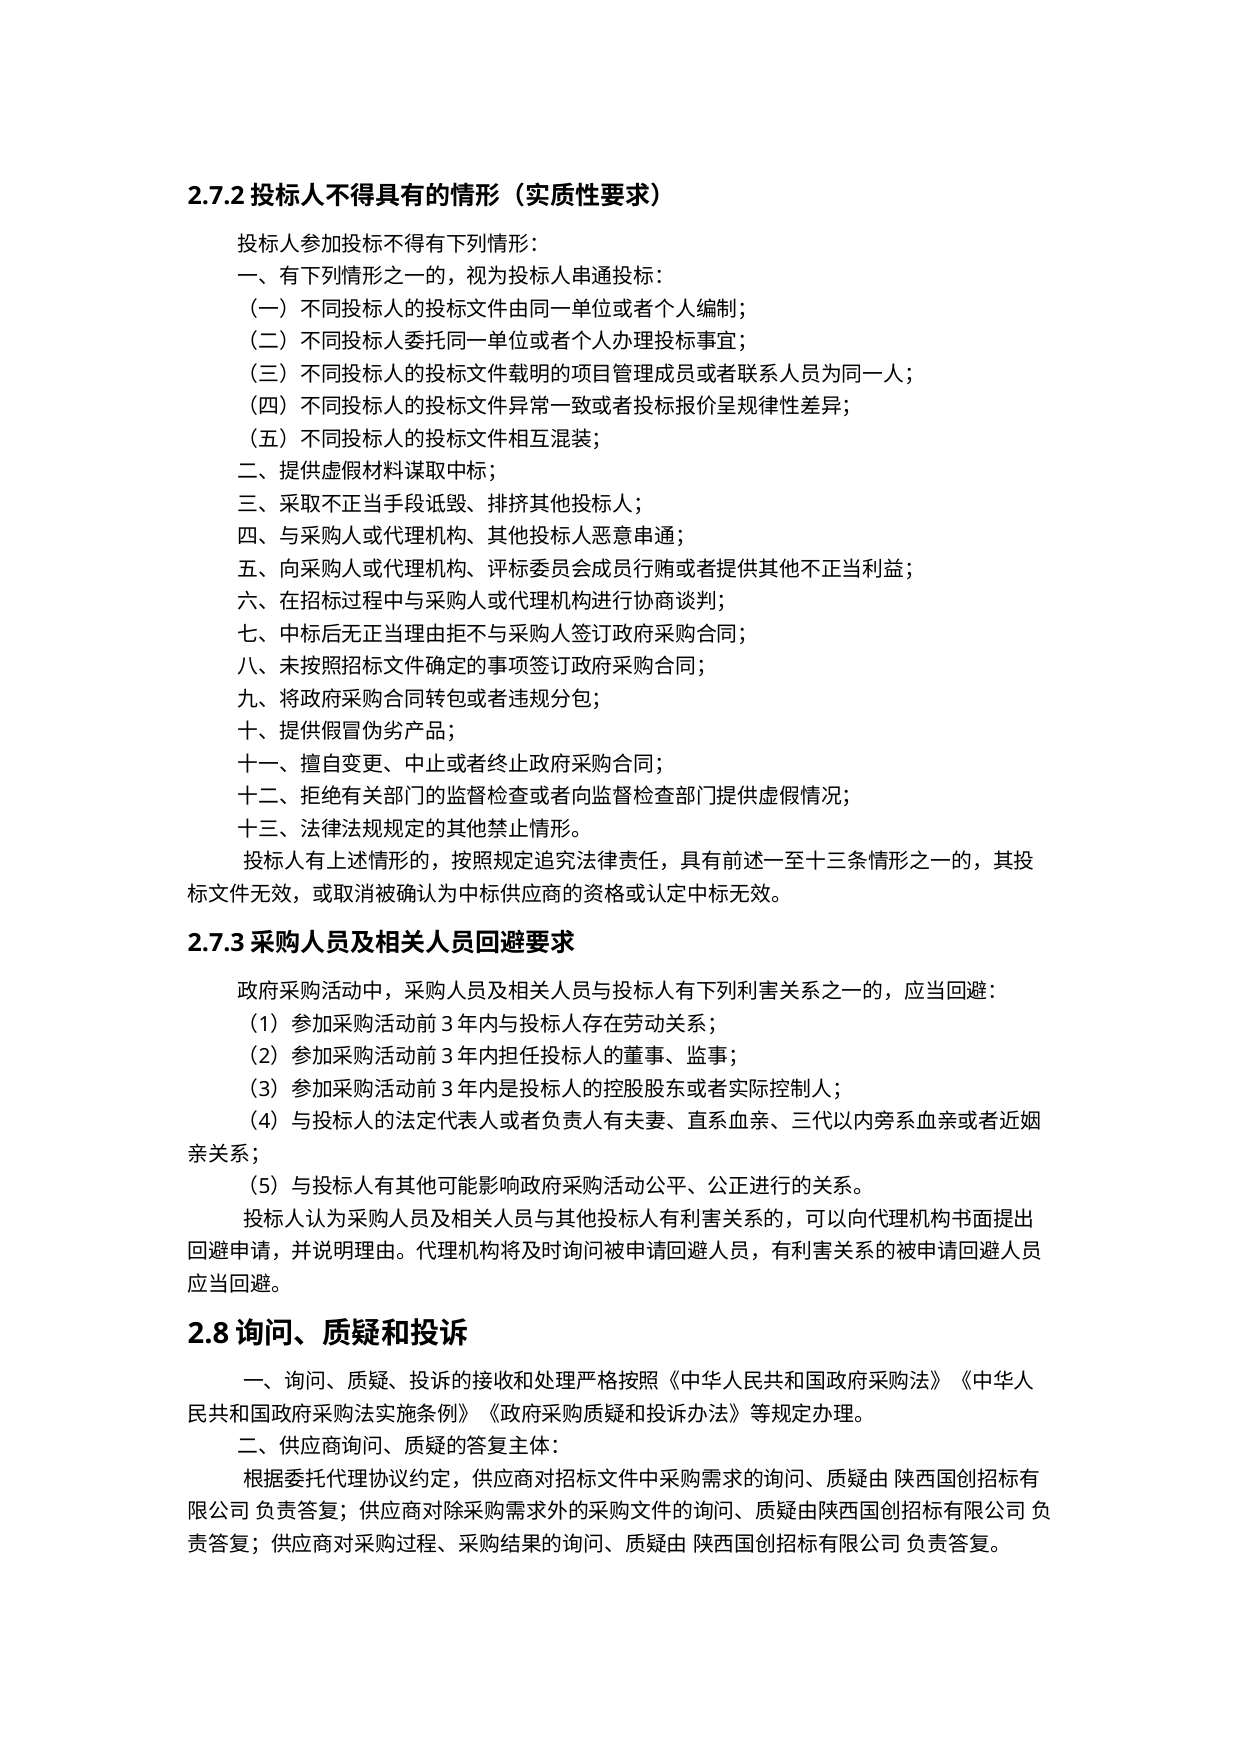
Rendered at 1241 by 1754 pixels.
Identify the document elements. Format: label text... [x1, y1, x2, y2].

text （1）参加采购活动前3年内与投标人存在劳动关系； [187, 1007, 1053, 1039]
text （5）与投标人有其他可能影响政府采购活动公平、公正进行的关系。 [187, 1169, 1053, 1202]
text 政府采购活动中，采购人员及相关人员与投标人有下列利害关系之一的，应当回避： [187, 974, 1053, 1007]
text 投标人参加投标不得有下列情形： [187, 227, 1053, 259]
text 五、向采购人或代理机构、评标委员会成员行贿或者提供其他不正当利益； [187, 552, 1053, 584]
text （4）与投标人的法定代表人或者负责人有夫妻、直系血亲、三代以内旁系血亲或者近姻亲关系； [187, 1104, 1053, 1169]
text 七、中标后无正当理由拒不与采购人签订政府采购合同； [187, 617, 1053, 649]
text 投标人认为采购人员及相关人员与其他投标人有利害关系的，可以向代理机构书面提出回避申请，并说明理由。代理机构将及时询问被申请回避人员，有利害关系的被申请回避人员应当回避。 [187, 1202, 1053, 1299]
text （三）不同投标人的投标文件载明的项目管理成员或者联系人员为同一人； [187, 357, 1053, 389]
text 一、询问、质疑、投诉的接收和处理严格按照《中华人民共和国政府采购法》《中华人民共和国政府采购法实施条例》《政府采购质疑和投诉办法》等规定办理。 [187, 1364, 1053, 1429]
text （五）不同投标人的投标文件相互混装； [187, 422, 1053, 454]
text （一）不同投标人的投标文件由同一单位或者个人编制； [187, 292, 1053, 324]
text 八、未按照招标文件确定的事项签订政府采购合同； [187, 649, 1053, 682]
text 2.7.3采购人员及相关人员回避要求 [187, 909, 1053, 974]
text 四、与采购人或代理机构、其他投标人恶意串通； [187, 519, 1053, 552]
text 十一、擅自变更、中止或者终止政府采购合同； [187, 747, 1053, 779]
text 二、供应商询问、质疑的答复主体： [187, 1429, 1053, 1462]
text （四）不同投标人的投标文件异常一致或者投标报价呈规律性差异； [187, 389, 1053, 422]
text 十、提供假冒伪劣产品； [187, 714, 1053, 747]
text 2.7.2投标人不得具有的情形（实质性要求） [187, 162, 1053, 227]
text 一、有下列情形之一的，视为投标人串通投标： [187, 259, 1053, 292]
text （3）参加采购活动前3年内是投标人的控股股东或者实际控制人； [187, 1072, 1053, 1104]
text 六、在招标过程中与采购人或代理机构进行协商谈判； [187, 584, 1053, 617]
text 十三、法律法规规定的其他禁止情形。 [187, 812, 1053, 844]
text 二、提供虚假材料谋取中标； [187, 454, 1053, 487]
text （2）参加采购活动前3年内担任投标人的董事、监事； [187, 1039, 1053, 1072]
text 根据委托代理协议约定，供应商对招标文件中采购需求的询问、质疑由 陕西国创招标有限公司 负责答复；供应商对除采购需求外的采购文件的询问、质疑由陕西国创招标有限公司 负责答复；供应商对采购过程、采购结果的询问、质疑由 陕西国创招标有限公司 负责答复。 [187, 1462, 1053, 1559]
text 九、将政府采购合同转包或者违规分包； [187, 682, 1053, 714]
text 十二、拒绝有关部门的监督检查或者向监督检查部门提供虚假情况； [187, 779, 1053, 812]
text 2.8询问、质疑和投诉 [187, 1299, 1053, 1364]
text （二）不同投标人委托同一单位或者个人办理投标事宜； [187, 324, 1053, 357]
text 三、采取不正当手段诋毁、排挤其他投标人； [187, 487, 1053, 519]
text 投标人有上述情形的，按照规定追究法律责任，具有前述一至十三条情形之一的，其投标文件无效，或取消被确认为中标供应商的资格或认定中标无效。 [187, 844, 1053, 909]
